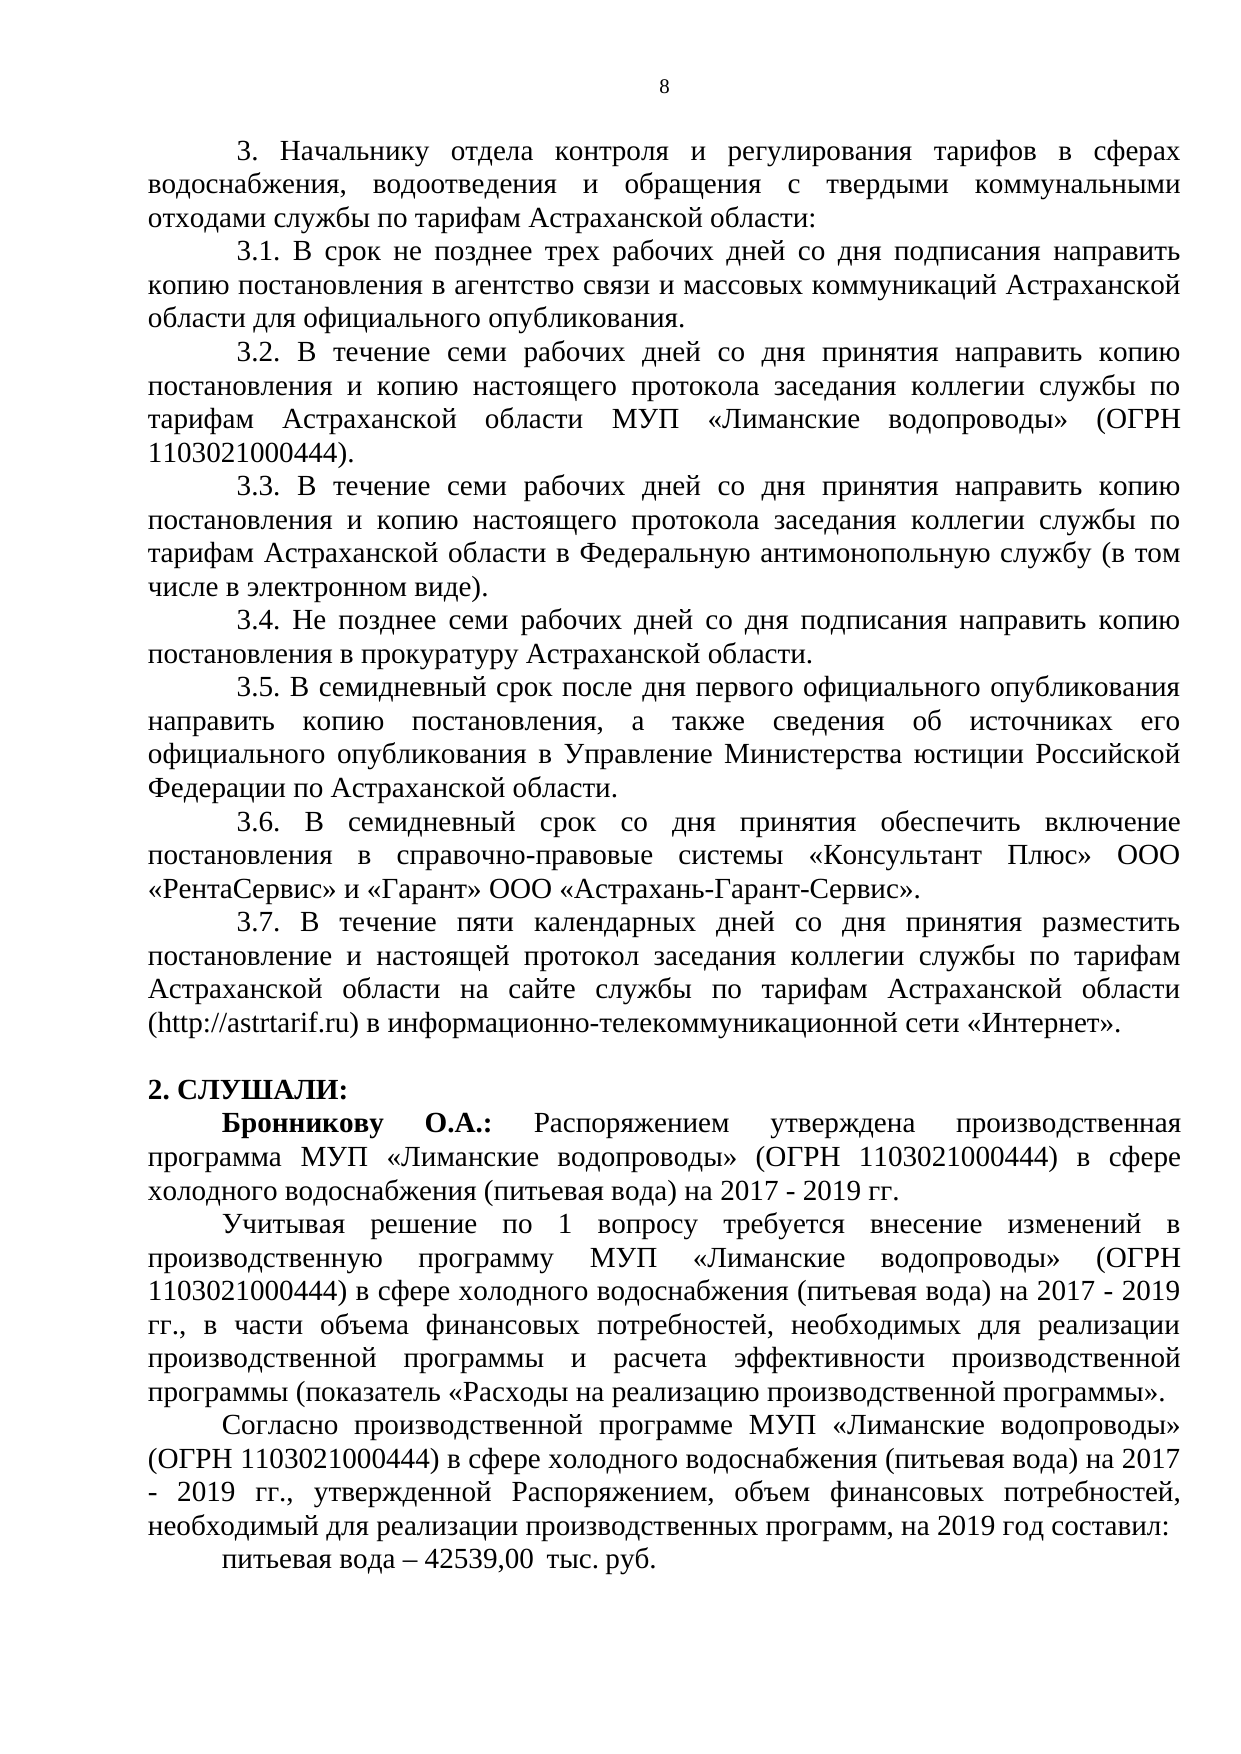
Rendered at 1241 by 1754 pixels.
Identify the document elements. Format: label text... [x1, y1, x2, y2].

text 3.4. Не позднее семи рабочих дней со дня подписания направить копию постановления в прокуратуру Астраханской области. [148, 602, 1181, 669]
text 3. Начальнику отдела контроля и регулирования тарифов в сферах водоснабжения, водоотведения и обращения с твердыми коммунальными отходами службы по тарифам Астраханской области: [148, 133, 1181, 233]
text 3.1. В срок не позднее трех рабочих дней со дня подписания направить копию постановления в агентство связи и массовых коммуникаций Астраханской области для официального опубликования. [148, 233, 1181, 334]
text 3.7. В течение пяти календарных дней со дня принятия разместить постановление и настоящей протокол заседания коллегии службы по тарифам Астраханской области на сайте службы по тарифам Астраханской области (http://astrtarif.ru) в информационно-телекоммуникационной сети «Интернет». [148, 904, 1181, 1038]
text 3.3. В течение семи рабочих дней со дня принятия направить копию постановления и копию настоящего протокола заседания коллегии службы по тарифам Астраханской области в Федеральную антимонопольную службу (в том числе в электронном виде). [148, 468, 1181, 602]
text 3.5. В семидневный срок после дня первого официального опубликования направить копию постановления, а также сведения об источниках его официального опубликования в Управление Министерства юстиции Российской Федерации по Астраханской области. [148, 669, 1181, 804]
text 3.2. В течение семи рабочих дней со дня принятия направить копию постановления и копию настоящего протокола заседания коллегии службы по тарифам Астраханской области МУП «Лиманские водопроводы» (ОГРН 1103021000444). [148, 334, 1181, 468]
text питьевая вода – 42539,00 тыс. руб. [148, 1542, 1181, 1575]
text 3.6. В семидневный срок со дня принятия обеспечить включение постановления в справочно-правовые системы «Консультант Плюс» ООО «РентаСервис» и «Гарант» ООО «Астрахань-Гарант-Сервис». [148, 804, 1181, 904]
text Бронникову О.А.: Распоряжением утверждена производственная программа МУП «Лиманские водопроводы» (ОГРН 1103021000444) в сфере холодного водоснабжения (питьевая вода) на 2017 - 2019 гг. [148, 1106, 1181, 1206]
text 2. СЛУШАЛИ: [148, 1072, 1181, 1106]
text Согласно производственной программе МУП «Лиманские водопроводы» (ОГРН 1103021000444) в сфере холодного водоснабжения (питьевая вода) на 2017 - 2019 гг., утвержденной Распоряжением, объем финансовых потребностей, необходимый для реализации производственных программ, на 2019 год составил: [148, 1407, 1181, 1542]
text Учитывая решение по 1 вопросу требуется внесение изменений в производственную программу МУП «Лиманские водопроводы» (ОГРН 1103021000444) в сфере холодного водоснабжения (питьевая вода) на 2017 - 2019 гг., в части объема финансовых потребностей, необходимых для реализации производственной программы и расчета эффективности производственной программы (показатель «Расходы на реализацию производственной программы». [148, 1206, 1181, 1407]
